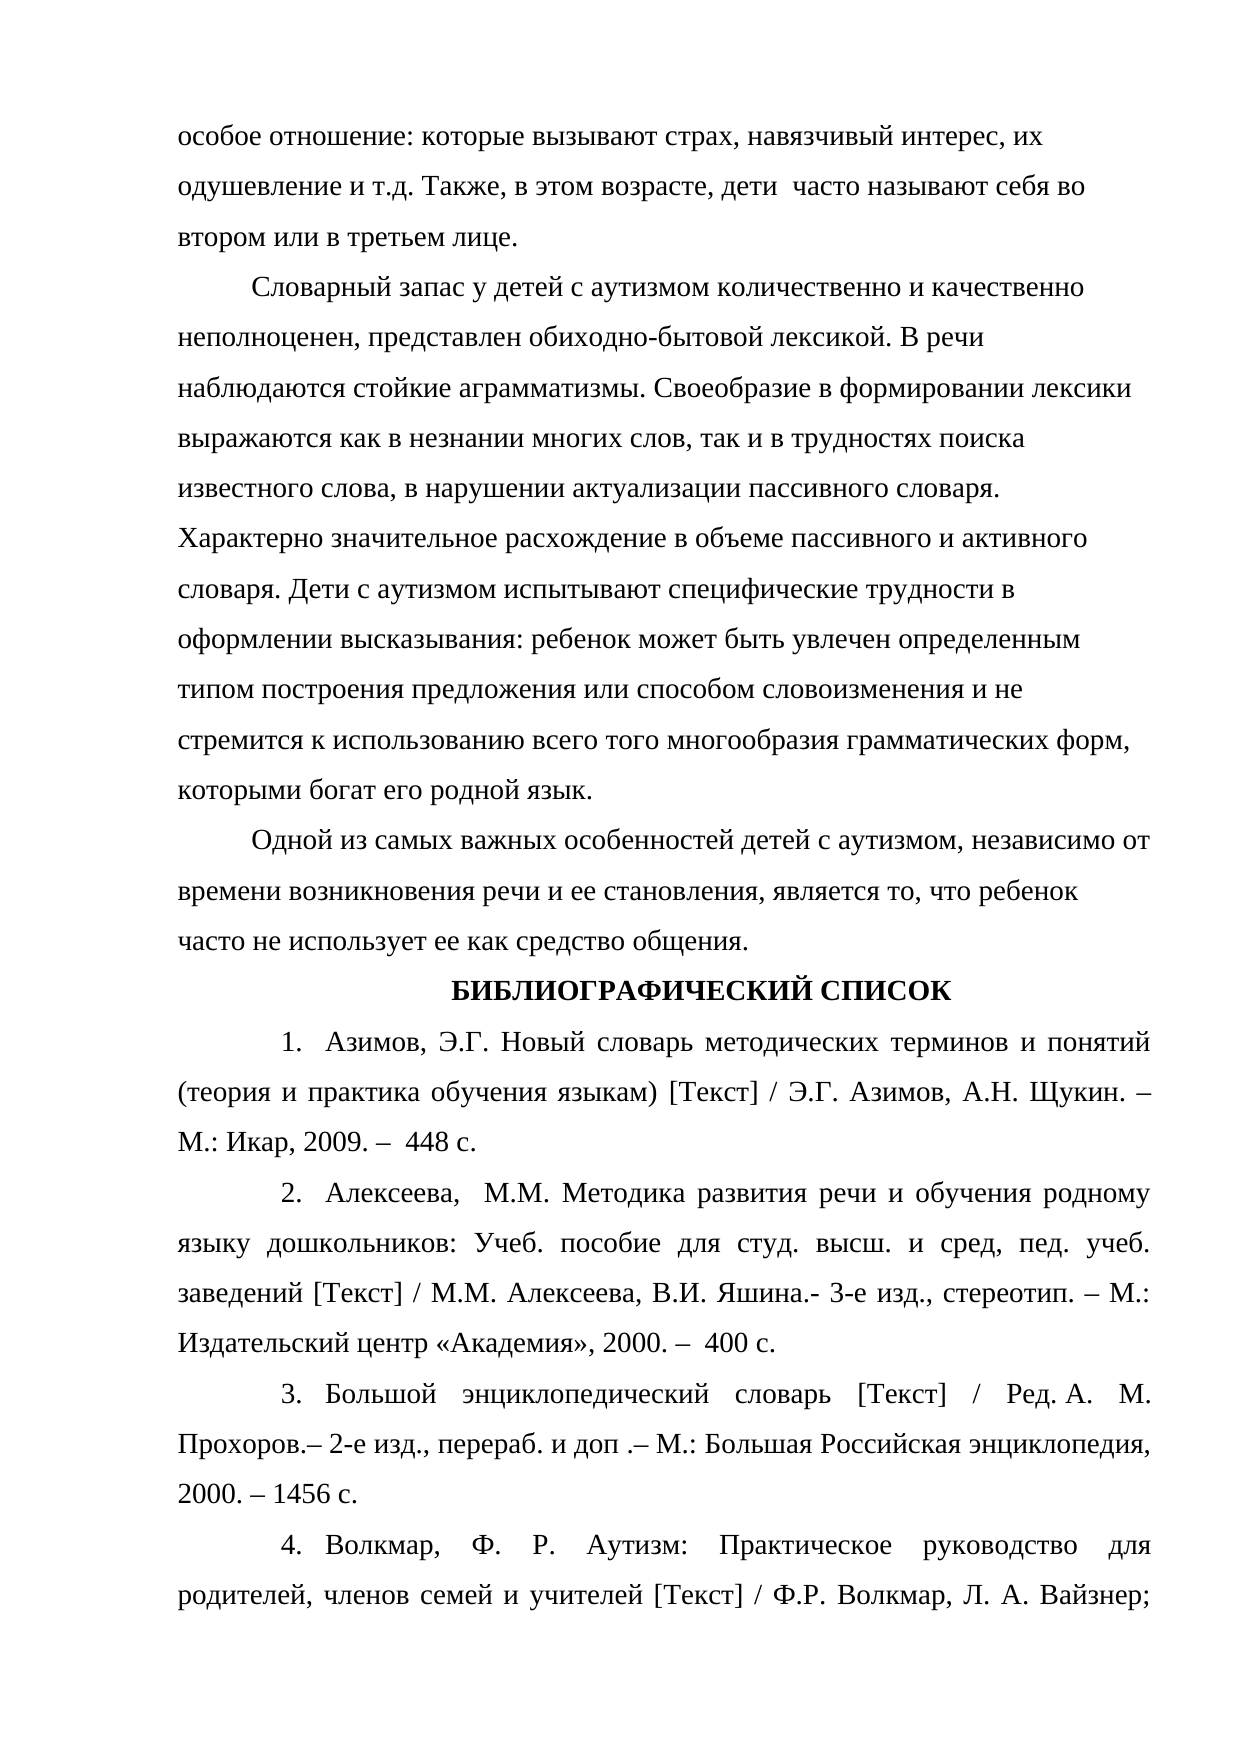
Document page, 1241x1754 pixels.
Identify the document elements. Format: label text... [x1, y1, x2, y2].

list Азимов, Э.Г. Новый словарь методических терминов и понятий (теория и практика обучения языкам) [Текст] / Э.Г. Азимов, А.Н. Щукин. –М.: Икар, 2009. – 448 с. [177, 1024, 1152, 1158]
text Словарный запас у детей с аутизмом количественно и качественно неполноценен, представлен обиходно-бытовой лексикой. В речи наблюдаются стойкие аграмматизмы. Своеобразие в формировании лексики выражаются как в незнании многих слов, так и в трудностях поиска известного слова, в нарушении актуализации пассивного словаря. Характерно значительное расхождение в объеме пассивного и активного словаря. Дети с аутизмом испытывают специфические трудности в оформлении высказывания: ребенок может быть увлечен определенным типом построения предложения или способом словоизменения и не стремится к использованию всего того многообразия грамматических форм, которыми богат его родной язык. [177, 269, 1152, 806]
text Одной из самых важных особенностей детей с аутизмом, независимо от времени возникновения речи и ее становления, является то, что ребенок часто не использует ее как средство общения. [177, 822, 1152, 957]
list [177, 1527, 1152, 1611]
list Алексеева, М.М. Методика развития речи и обучения родному языку дошкольников: Учеб. пособие для студ. высш. и сред, пед. учеб. заведений [Текст] / М.М. Алексеева, В.И. Яшина.- 3-е изд., стереотип. – М.: Издательский центр «Академия», 2000. – 400 с. [177, 1175, 1152, 1359]
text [177, 118, 1152, 252]
text БИБЛИОГРАФИЧЕСКИЙ СПИСОК [177, 973, 1152, 1007]
list Большой энциклопедический словарь [Текст] / Ред. А. М. Прохоров.– 2-е изд., перераб. и доп .– М.: Большая Российская энциклопедия, 2000. – 1456 с. [177, 1376, 1152, 1510]
